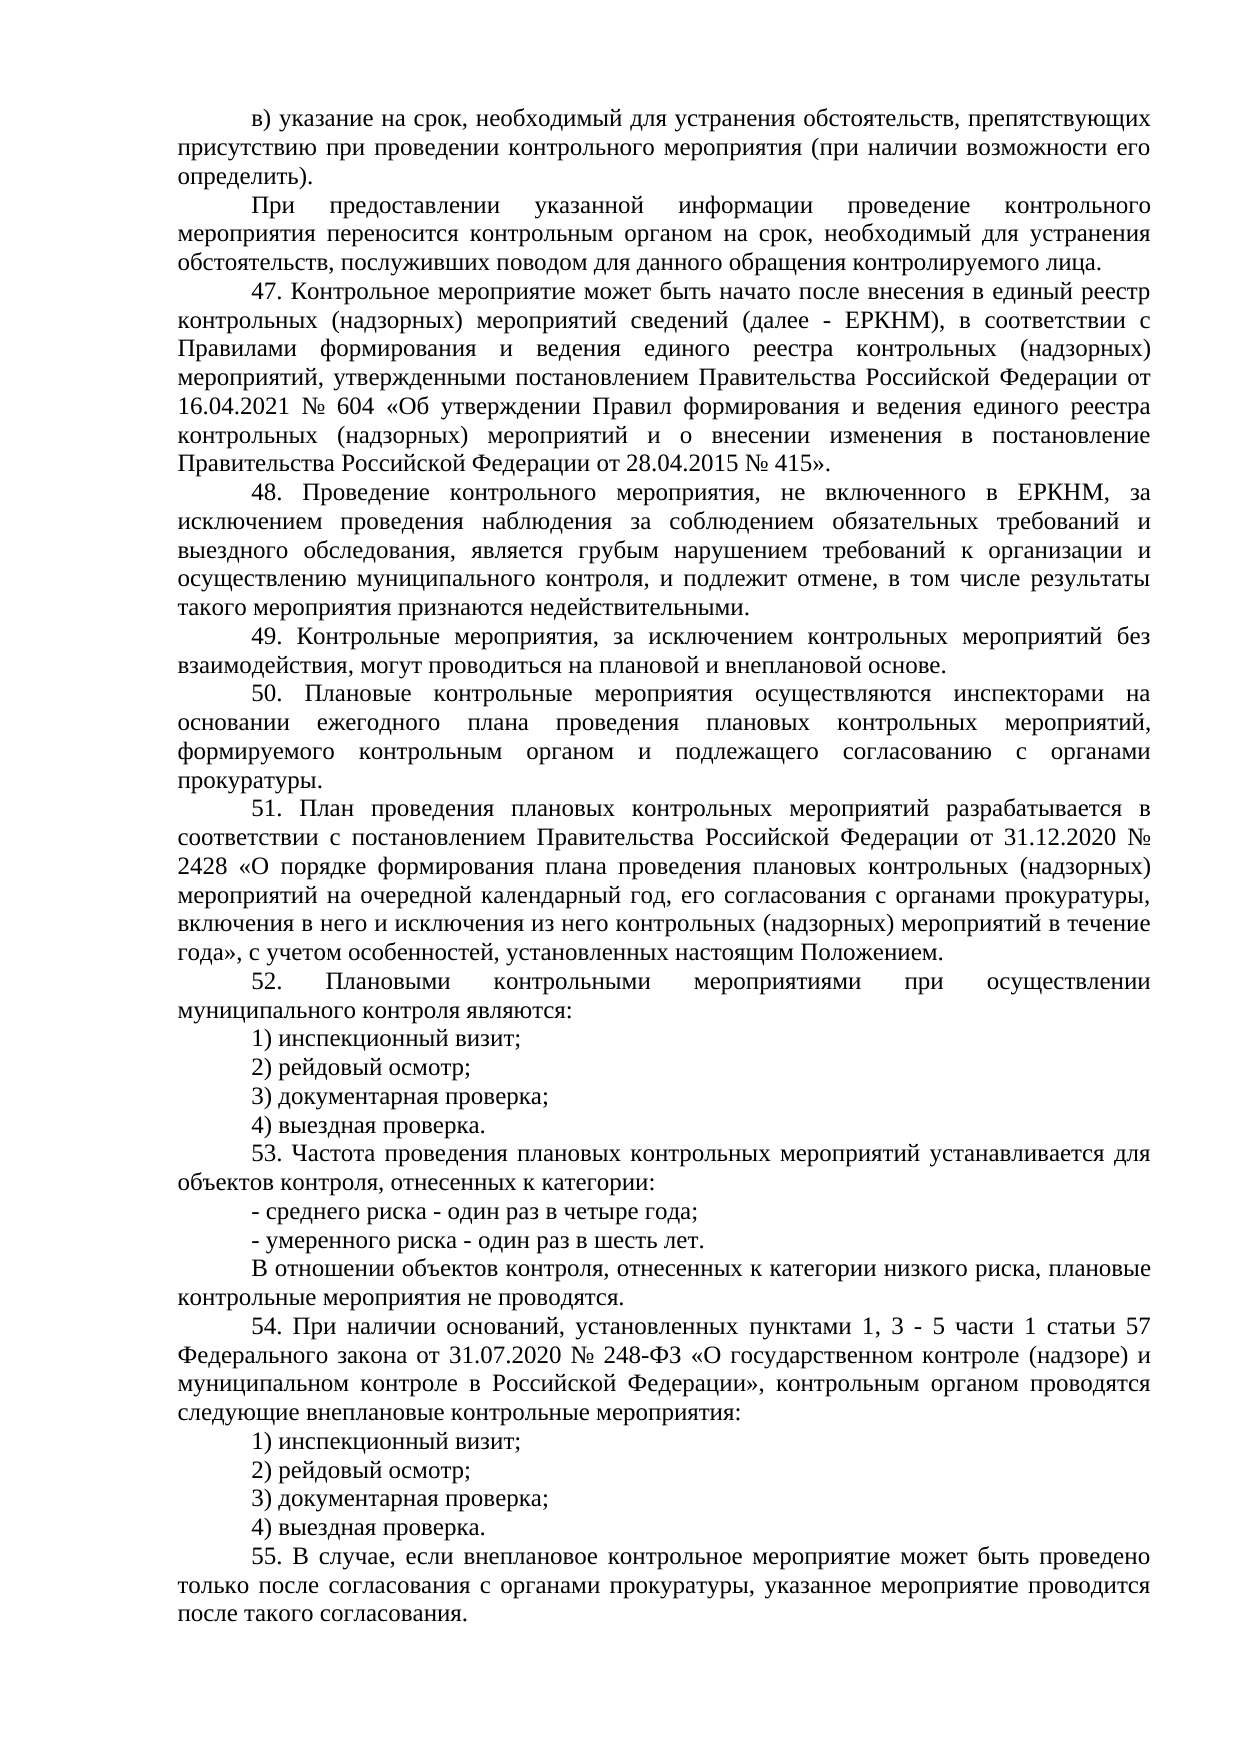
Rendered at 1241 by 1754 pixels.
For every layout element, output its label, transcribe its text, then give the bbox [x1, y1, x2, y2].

text 53. Частота проведения плановых контрольных мероприятий устанавливается для объектов контроля, отнесенных к категории: [177, 1138, 1152, 1196]
text 50. Плановые контрольные мероприятия осуществляются инспекторами на основании ежегодного плана проведения плановых контрольных мероприятий, формируемого контрольным органом и подлежащего согласованию с органами прокуратуры. [177, 678, 1152, 793]
text в) указание на срок, необходимый для устранения обстоятельств, препятствующих присутствию при проведении контрольного мероприятия (при наличии возможности его определить). [177, 103, 1152, 190]
text В отношении объектов контроля, отнесенных к категории низкого риска, плановые контрольные мероприятия не проводятся. [177, 1253, 1152, 1311]
text 51. План проведения плановых контрольных мероприятий разрабатывается в соответствии с постановлением Правительства Российской Федерации от 31.12.2020 № 2428 «О порядке формирования плана проведения плановых контрольных (надзорных) мероприятий на очередной календарный год, его согласования с органами прокуратуры, включения в него и исключения из него контрольных (надзорных) мероприятий в течение года», с учетом особенностей, установленных настоящим Положением. [177, 793, 1152, 966]
text 52. Плановыми контрольными мероприятиями при осуществлении муниципального контроля являются: [177, 966, 1152, 1023]
text 2) рейдовый осмотр; [177, 1052, 1152, 1081]
text 2) рейдовый осмотр; [177, 1455, 1152, 1483]
text 54. При наличии оснований, установленных пунктами 1, 3 - 5 части 1 статьи 57 Федерального закона от 31.07.2020 № 248-ФЗ «О государственном контроле (надзоре) и муниципальном контроле в Российской Федерации», контрольным органом проводятся следующие внеплановые контрольные мероприятия: [177, 1311, 1152, 1426]
text 48. Проведение контрольного мероприятия, не включенного в ЕРКНМ, за исключением проведения наблюдения за соблюдением обязательных требований и выездного обследования, является грубым нарушением требований к организации и осуществлению муниципального контроля, и подлежит отмене, в том числе результаты такого мероприятия признаются недействительными. [177, 477, 1152, 621]
text - умеренного риска - один раз в шесть лет. [177, 1225, 1152, 1253]
text 1) инспекционный визит; [177, 1023, 1152, 1052]
text - среднего риска - один раз в четыре года; [177, 1196, 1152, 1225]
text 3) документарная проверка; [177, 1081, 1152, 1110]
text 55. В случае, если внеплановое контрольное мероприятие может быть проведено только после согласования с органами прокуратуры, указанное мероприятие проводится после такого согласования. [177, 1541, 1152, 1627]
text 47. Контрольное мероприятие может быть начато после внесения в единый реестр контрольных (надзорных) мероприятий сведений (далее - ЕРКНМ), в соответствии с Правилами формирования и ведения единого реестра контрольных (надзорных) мероприятий, утвержденными постановлением Правительства Российской Федерации от 16.04.2021 № 604 «Об утверждении Правил формирования и ведения единого реестра контрольных (надзорных) мероприятий и о внесении изменения в постановление Правительства Российской Федерации от 28.04.2015 № 415». [177, 276, 1152, 477]
text 4) выездная проверка. [177, 1110, 1152, 1138]
text 49. Контрольные мероприятия, за исключением контрольных мероприятий без взаимодействия, могут проводиться на плановой и внеплановой основе. [177, 621, 1152, 678]
text 3) документарная проверка; [177, 1483, 1152, 1512]
text При предоставлении указанной информации проведение контрольного мероприятия переносится контрольным органом на срок, необходимый для устранения обстоятельств, послуживших поводом для данного обращения контролируемого лица. [177, 190, 1152, 276]
text 4) выездная проверка. [177, 1512, 1152, 1541]
text 1) инспекционный визит; [177, 1426, 1152, 1455]
